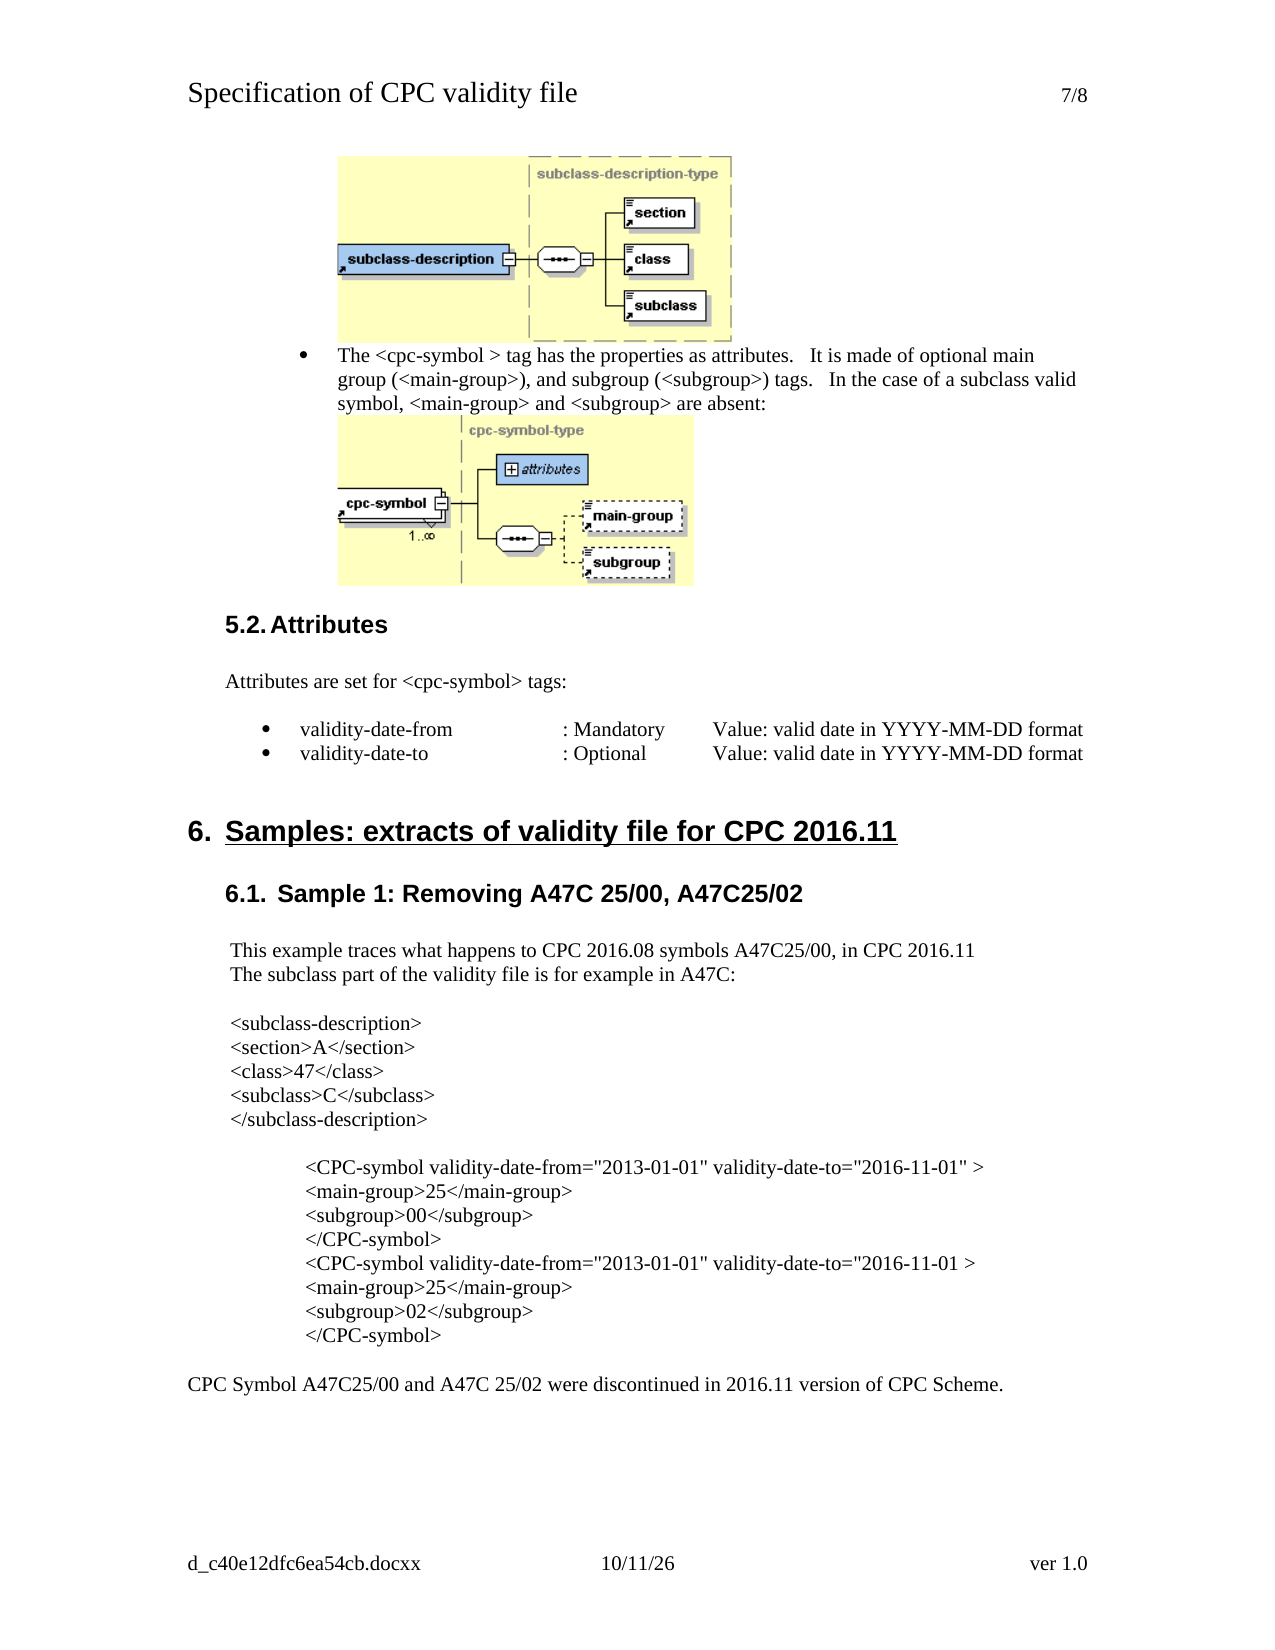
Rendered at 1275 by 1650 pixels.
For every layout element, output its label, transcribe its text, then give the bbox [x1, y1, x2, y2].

text <main-group>25</main-group> [305, 1179, 1087, 1203]
text CPC Symbol A47C25/00 and A47C 25/02 were discontinued in 2016.11 version of CPC Scheme. [187, 1371, 1087, 1396]
text </subclass-description> [230, 1107, 1087, 1131]
list validity-date-to : Optional Value: valid date in YYYY-MM-DD format [262, 741, 1087, 765]
text This example traces what happens to CPC 2016.08 symbols A47C25/00, in CPC 2016.11 [230, 938, 1087, 962]
text <subclass-description> [230, 1011, 1087, 1034]
subtitle Attributes [225, 610, 1087, 639]
text <main-group>25</main-group> [305, 1275, 1087, 1299]
text <subgroup>02</subgroup> [305, 1299, 1087, 1323]
text <subclass>C</subclass> [230, 1083, 1087, 1107]
text Attributes are set for <cpc-symbol> tags: [225, 669, 1087, 693]
text <CPC-symbol validity-date-from="2013-01-01" validity-date-to="2016-11-01" > [305, 1155, 1087, 1179]
text <CPC-symbol validity-date-from="2013-01-01" validity-date-to="2016-11-01 > [305, 1251, 1087, 1275]
text </CPC-symbol> [305, 1227, 1087, 1251]
list validity-date-from : Mandatory Value: valid date in YYYY-MM-DD format [262, 717, 1087, 741]
text The subclass part of the validity file is for example in A47C: [230, 962, 1087, 986]
text <subgroup>00</subgroup> [305, 1203, 1087, 1227]
text <class>47</class> [230, 1059, 1087, 1083]
text <section>A</section> [230, 1034, 1087, 1059]
picture [337, 415, 694, 586]
list The <cpc-symbol > tag has the properties as attributes. It is made of optional main group (<main-group>), and subgroup (<subgroup>) tags. In the case of a subclass valid symbol, <main-group> and <subgroup> are absent: [300, 343, 1087, 415]
subtitle Sample 1: Removing A47C 25/00, A47C25/02 [225, 879, 1087, 908]
picture [337, 156, 733, 343]
text </CPC-symbol> [305, 1323, 1087, 1347]
subtitle Samples: extracts of validity file for CPC 2016.11 [187, 814, 1087, 848]
